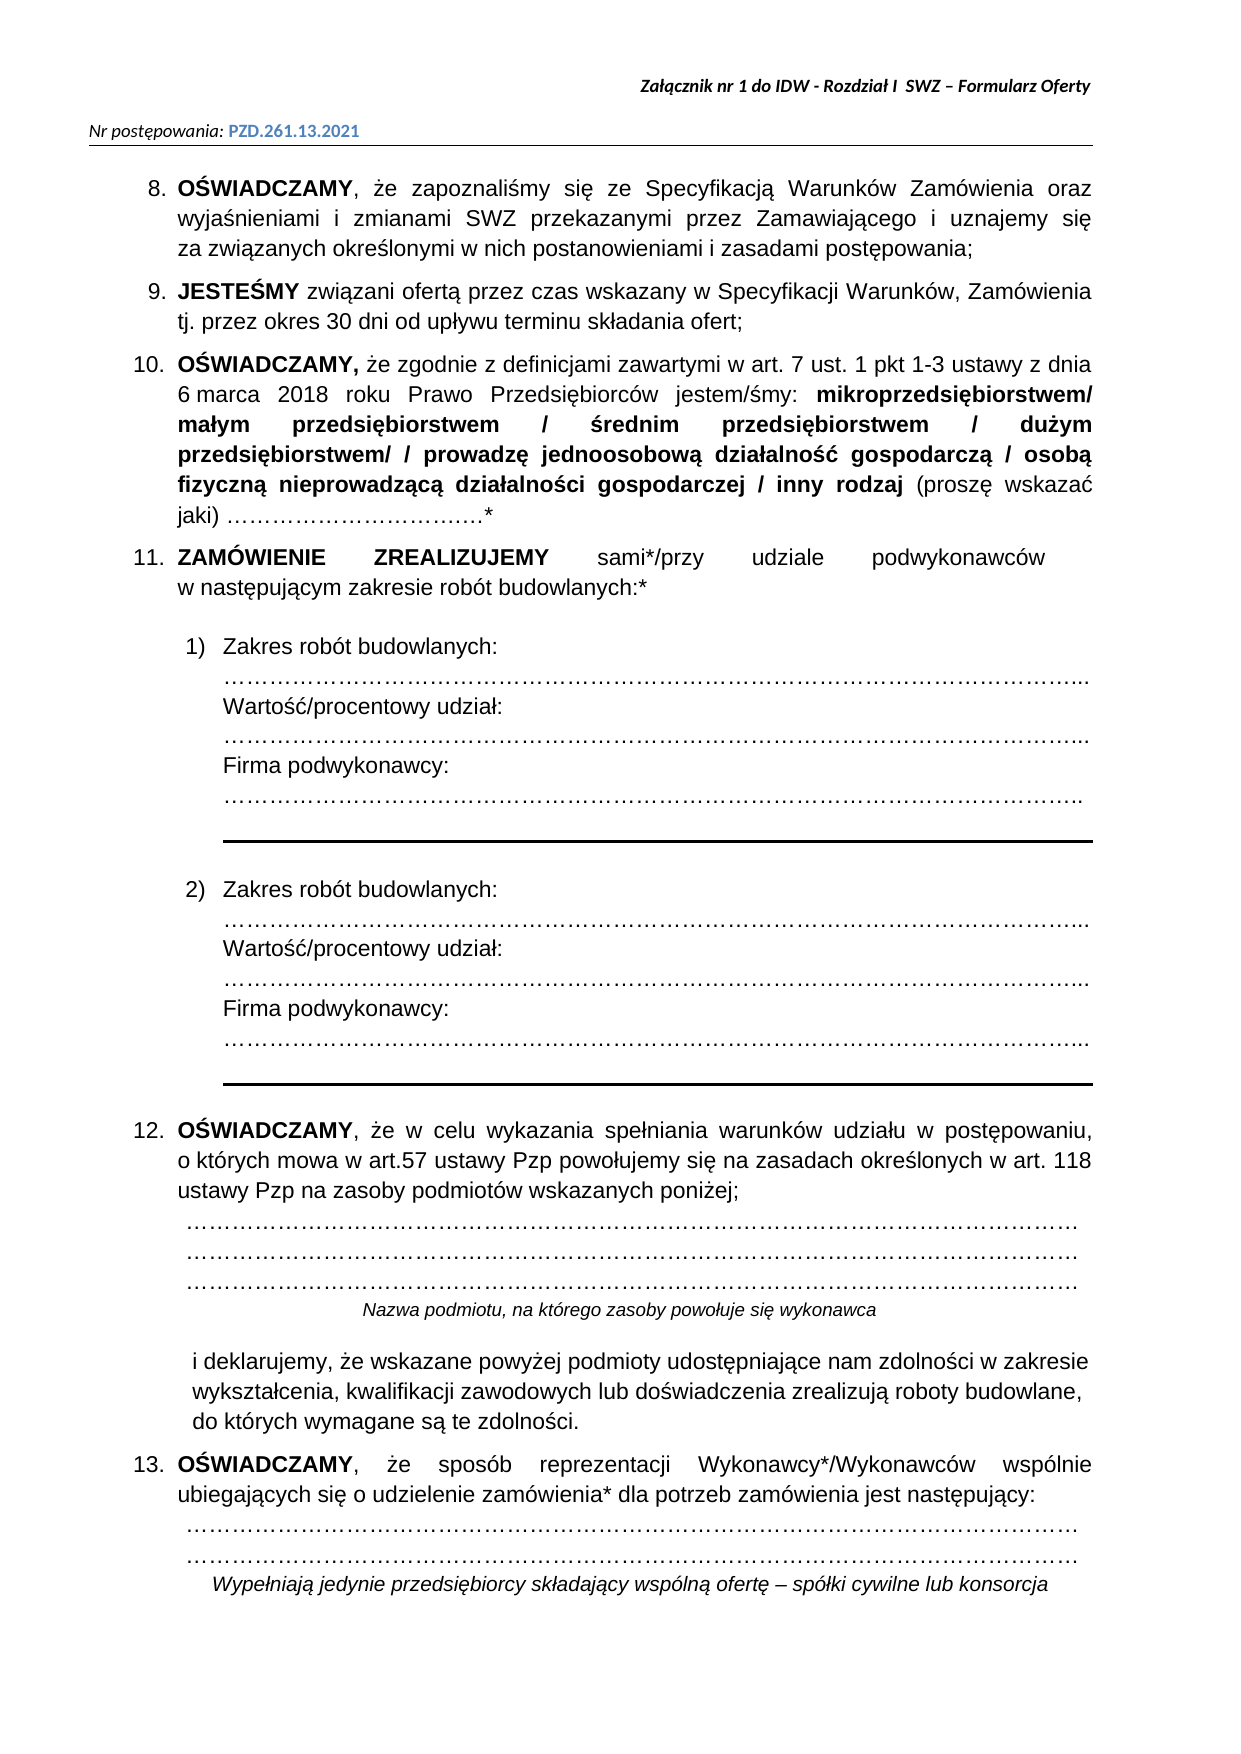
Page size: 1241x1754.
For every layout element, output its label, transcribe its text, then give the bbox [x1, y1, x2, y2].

list OŚWIADCZAMY, że w celu wykazania spełniania warunków udziału w postępowaniu, o których mowa w art.57 ustawy Pzp powołujemy się na zasadach określonych w art. 118 ustawy Pzp na zasoby podmiotów wskazanych poniżej; [133, 1117, 1093, 1204]
text ………………………………………………………………………………………………….. [223, 782, 1093, 808]
list Zakres robót budowlanych: [185, 876, 1093, 902]
text …………………………………………………………………………………………………... [223, 663, 1093, 689]
list ……………………………………………………………………………………………………………………………………………………………………………………………………………………………………………………………………………………………………………………… [185, 1208, 1093, 1294]
text i deklarujemy, że wskazane powyżej podmioty udostępniające nam zdolności w zakresie wykształcenia, kwalifikacji zawodowych lub doświadczenia zrealizują roboty budowlane, do których wymagane są te zdolności. [192, 1348, 1093, 1435]
text …………………………………………………………………………………………………... [223, 1024, 1093, 1051]
list OŚWIADCZAMY, że zgodnie z definicjami zawartymi w art. 7 ust. 1 pkt 1-3 ustawy z dnia 6 marca 2018 roku Prawo Przedsiębiorców jestem/śmy: mikroprzedsiębiorstwem/ małym przedsiębiorstwem / średnim przedsiębiorstwem / dużym przedsiębiorstwem/ / prowadzę jednoosobową działalność gospodarczą / osobą fizyczną nieprowadzącą działalności gospodarczej / inny rodzaj (proszę wskazać jaki) ………………………….…* [133, 351, 1093, 528]
text Wartość/procentowy udział: [223, 693, 1093, 719]
text ……………………………………………………………………………………………………………………………………………………………………………………………………………… [185, 1511, 1093, 1568]
text …………………………………………………………………………………………………... [223, 906, 1093, 932]
text Wartość/procentowy udział: [223, 935, 1093, 962]
text Firma podwykonawcy: [223, 752, 1093, 778]
list OŚWIADCZAMY, że zapoznaliśmy się ze Specyfikacją Warunków Zamówienia oraz wyjaśnieniami i zmianami SWZ przekazanymi przez Zamawiającego i uznajemy się za związanych określonymi w nich postanowieniami i zasadami postępowania; [148, 174, 1093, 261]
text Firma podwykonawcy: [223, 995, 1093, 1021]
list Wypełniają jedynie przedsiębiorcy składający wspólną ofertę – spółki cywilne lub konsorcja [177, 1572, 1093, 1596]
list JESTEŚMY związani ofertą przez czas wskazany w Specyfikacji Warunków, Zamówienia tj. przez okres 30 dni od upływu terminu składania ofert; [148, 278, 1093, 334]
text Nazwa podmiotu, na którego zasoby powołuje się wykonawca [148, 1298, 1093, 1320]
text …………………………………………………………………………………………………... [223, 965, 1093, 991]
list OŚWIADCZAMY, że sposób reprezentacji Wykonawcy*/Wykonawców wspólnie ubiegających się o udzielenie zamówienia* dla potrzeb zamówienia jest następujący: [133, 1451, 1093, 1508]
list ZAMÓWIENIE ZREALIZUJEMY sami*/przy udziale podwykonawców w następującym zakresie robót budowlanych:* [133, 544, 1093, 600]
list Zakres robót budowlanych: [185, 633, 1093, 660]
text …………………………………………………………………………………………………... [223, 722, 1093, 749]
